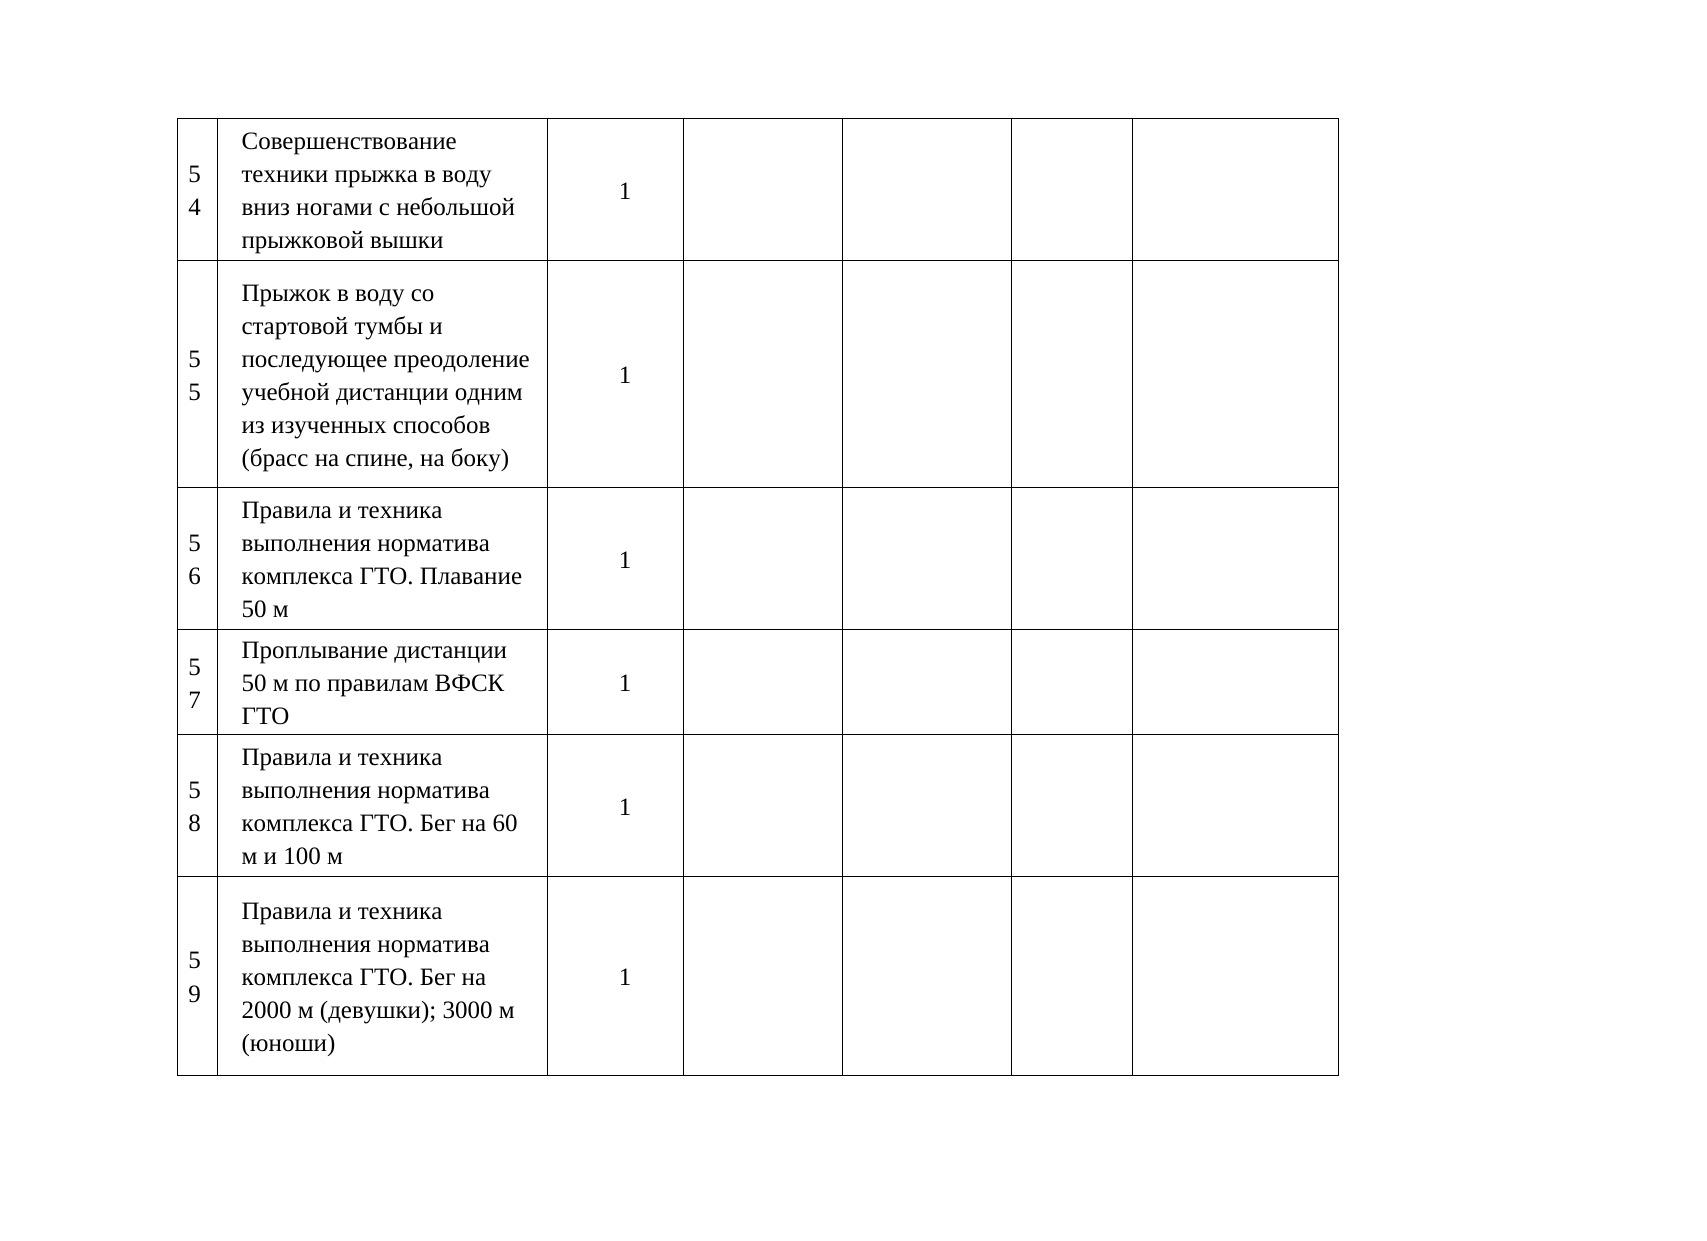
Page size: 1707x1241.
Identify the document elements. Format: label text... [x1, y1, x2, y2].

table_cell [684, 119, 842, 260]
table_cell [684, 488, 842, 629]
table_cell Прыжок в воду со стартовой тумбы и последующее преодоление учебной дистанции одним из изученных способов (брасс на спине, на боку) [218, 261, 547, 487]
table_cell [843, 488, 1011, 629]
table_cell [684, 630, 842, 734]
table_cell [1133, 877, 1338, 1074]
table_cell 56 [178, 488, 217, 629]
table_cell 55 [178, 261, 217, 487]
table_cell [1012, 261, 1132, 487]
table_cell 1 [548, 735, 683, 876]
table_cell 1 [548, 488, 683, 629]
table_cell [1133, 488, 1338, 629]
table_cell [843, 119, 1011, 260]
table_cell [843, 261, 1011, 487]
table_cell [1012, 488, 1132, 629]
table_cell [1133, 261, 1338, 487]
table_cell 54 [178, 119, 217, 260]
table_cell [1133, 119, 1338, 260]
table_cell 1 [548, 119, 683, 260]
table_cell [684, 735, 842, 876]
table_cell 1 [548, 261, 683, 487]
table_cell 1 [548, 877, 683, 1074]
table_cell [843, 630, 1011, 734]
table_cell 58 [178, 735, 217, 876]
table_cell [843, 735, 1011, 876]
table_cell Правила и техника выполнения норматива комплекса ГТО. Плавание 50 м [218, 488, 547, 629]
table_cell [684, 877, 842, 1074]
table_cell [684, 261, 842, 487]
table_cell 1 [548, 630, 683, 734]
table_cell [1012, 119, 1132, 260]
table_cell [1012, 630, 1132, 734]
table_cell Правила и техника выполнения норматива комплекса ГТО. Бег на 60 м и 100 м [218, 735, 547, 876]
table_cell [843, 877, 1011, 1074]
table_cell Совершенствование техники прыжка в воду вниз ногами с небольшой прыжковой вышки [218, 119, 547, 260]
table_cell Проплывание дистанции 50 м по правилам ВФСК ГТО [218, 630, 547, 734]
table_cell 59 [178, 877, 217, 1074]
table_cell 57 [178, 630, 217, 734]
table_cell [1133, 630, 1338, 734]
table_cell [1012, 735, 1132, 876]
table_cell [1012, 877, 1132, 1074]
table_cell Правила и техника выполнения норматива комплекса ГТО. Бег на 2000 м (девушки); 3000 м (юноши) [218, 877, 547, 1074]
table_cell [1133, 735, 1338, 876]
